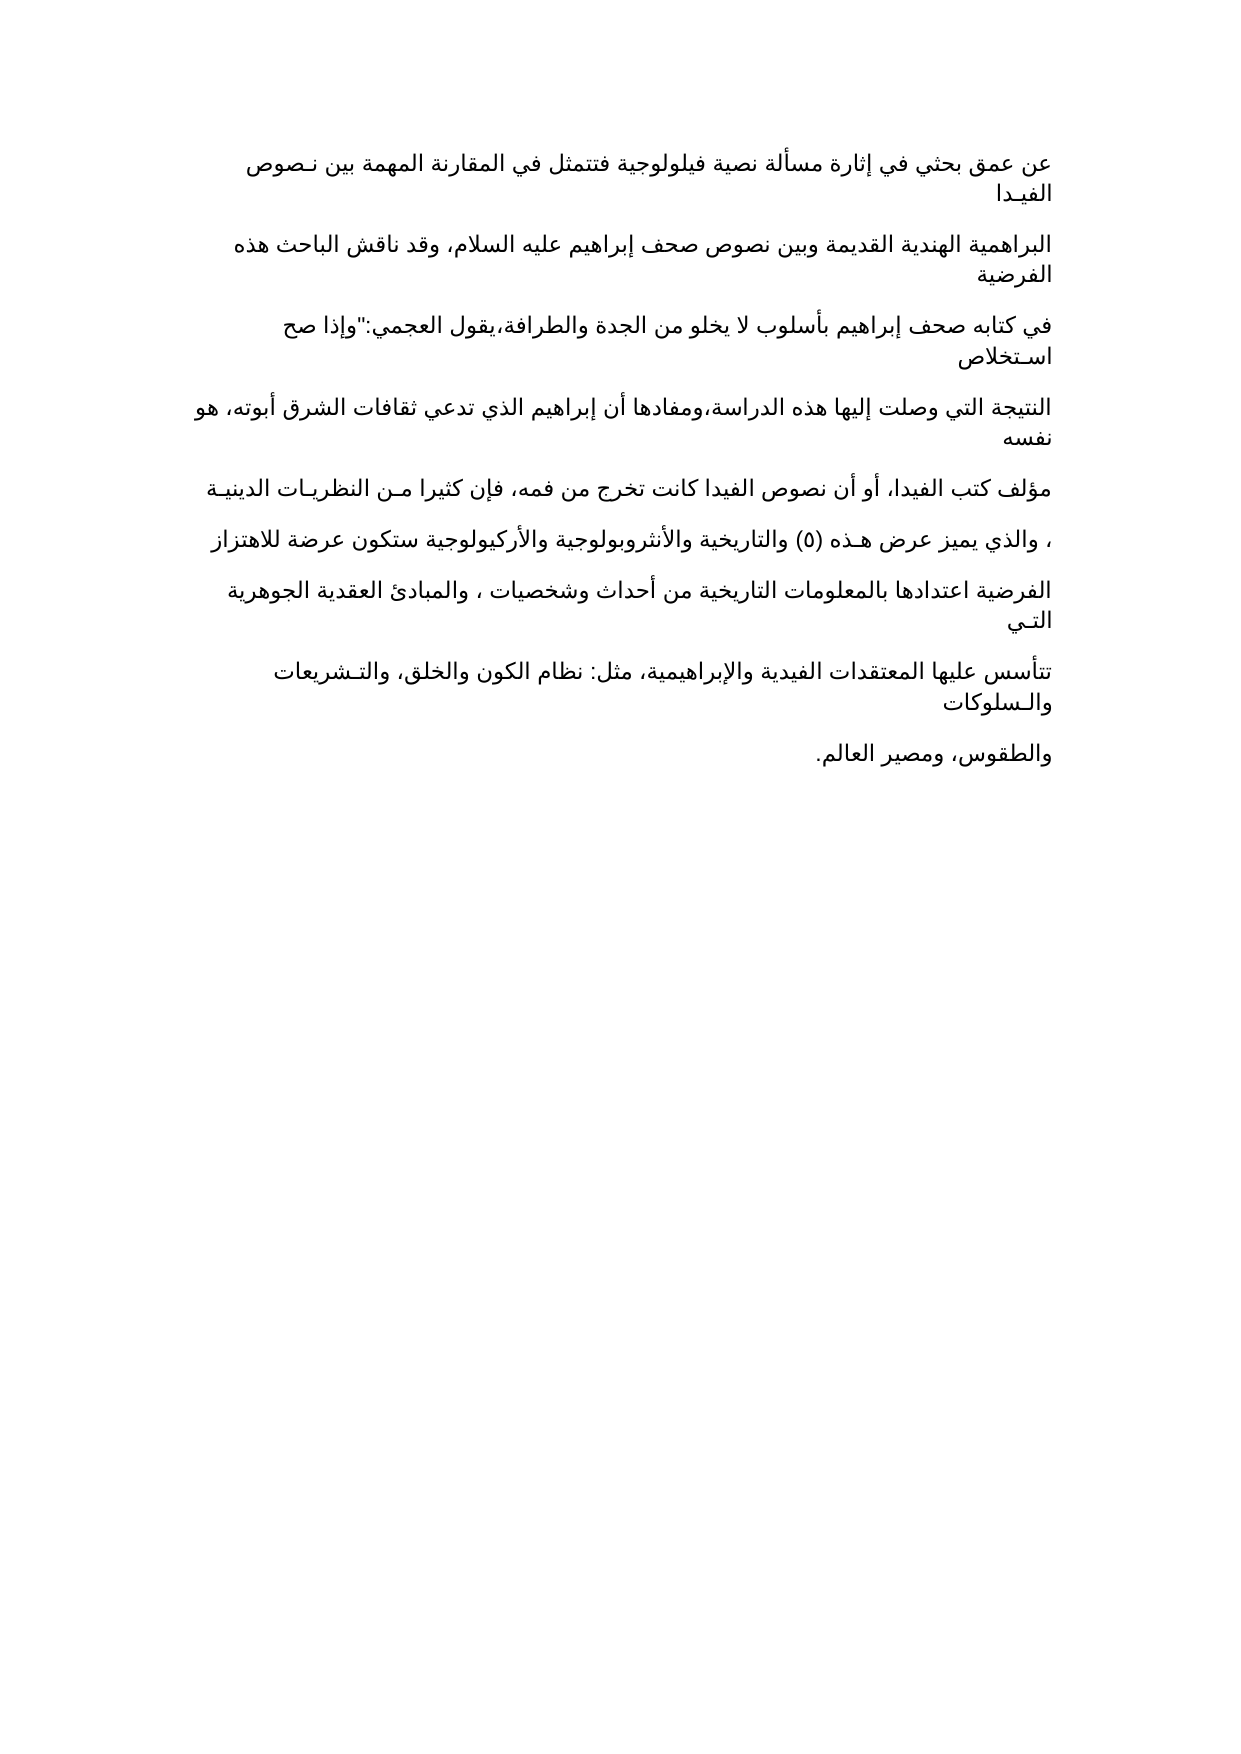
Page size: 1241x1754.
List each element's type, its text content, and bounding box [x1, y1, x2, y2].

text الفرضية اعتدادها بالمعلومات التاريخية من أحداث وشخصيات ، والمبادئ العقدية الجوهرية التـي [187, 577, 1053, 634]
text مؤلف كتب الفيدا، أو أن نصوص الفيدا كانت تخرج من فمه، فإن كثيرا مـن النظريـات الدينيـة [187, 475, 1053, 501]
text والطقوس، ومصير العالم. [187, 739, 1053, 766]
text عن عمق بحثي في إثارة مسألة نصية فيلولوجية فتتمثل في المقارنة المهمة بين نـصوص الفيـدا [187, 150, 1053, 207]
text تتأسس عليها المعتقدات الفيدية والإبراهيمية، مثل: نظام الكون والخلق، والتـشريعات والـسلوكات [187, 658, 1053, 715]
text ، والذي يميز عرض هـذه (٥) والتاريخية والأنثروبولوجية والأركيولوجية ستكون عرضة للاهتزاز [187, 526, 1053, 552]
text النتيجة التي وصلت إليها هذه الدراسة،ومفادها أن إبراهيم الذي تدعي ثقافات الشرق أبوته، هو نفسه [187, 394, 1053, 450]
text في كتابه صحف إبراهيم بأسلوب لا يخلو من الجدة والطرافة،يقول العجمي:"وإذا صح اسـتخلاص [187, 312, 1053, 369]
text البراهمية الهندية القديمة وبين نصوص صحف إبراهيم عليه السلام، وقد ناقش الباحث هذه الفرضية [187, 231, 1053, 288]
